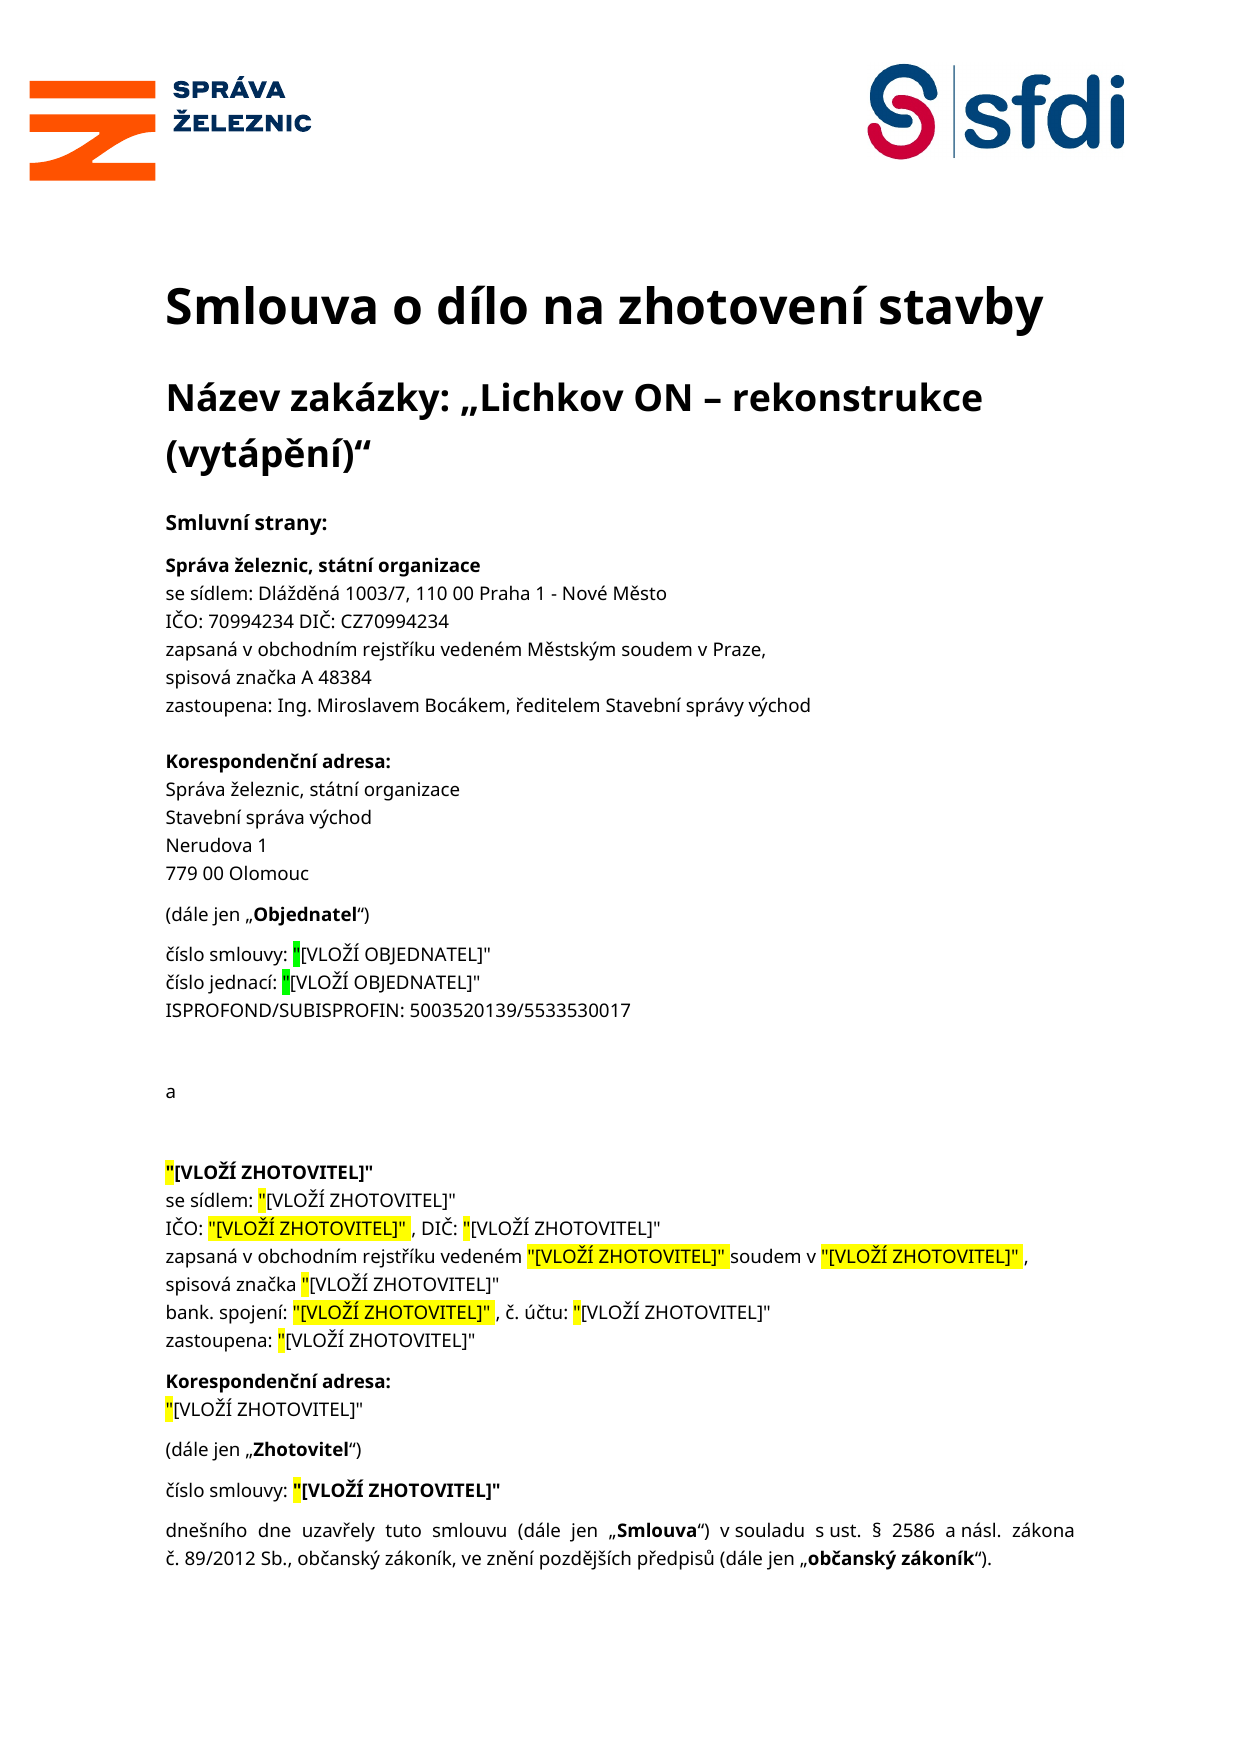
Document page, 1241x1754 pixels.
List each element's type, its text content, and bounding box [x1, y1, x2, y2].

text číslo smlouvy: [165, 941, 293, 967]
text (dále jen „Zhotovitel“) [165, 1437, 1075, 1462]
text Smlouva o dílo na zhotovení stavby [165, 271, 1075, 339]
text se sídlem: [165, 1187, 1075, 1213]
text zapsaná v obchodním rejstříku vedeném Městským soudem v Praze, [165, 636, 1075, 662]
text číslo jednací: [165, 969, 282, 995]
text Stavební správa východ [165, 804, 1075, 830]
text spisová značka [309, 1272, 1075, 1297]
text číslo smlouvy: [165, 1477, 293, 1503]
text bank. spojení: , č. účtu: [165, 1299, 1075, 1325]
text dnešního dne uzavřely tuto smlouvu (dále jen „Smlouva“) v souladu s ust. § 2586 a násl. zákona č. 89/2012 Sb., občanský zákoník, ve znění pozdějších předpisů (dále jen „občanský zákoník“). [165, 1518, 1075, 1571]
text IČO: , DIČ: [411, 1216, 463, 1241]
text Správa železnic, státní organizace [165, 552, 1075, 578]
text číslo smlouvy: [300, 941, 1075, 967]
text ISPROFOND/SUBISPROFIN: 5003520139/5533530017 [165, 997, 1075, 1023]
text 779 00 Olomouc [165, 860, 1075, 886]
text číslo smlouvy: [301, 1477, 1075, 1503]
text Nerudova 1 [165, 832, 1075, 858]
text číslo jednací: [290, 969, 1075, 995]
text zastoupena: [285, 1328, 1075, 1353]
text zastoupena: [165, 1328, 278, 1353]
text spisová značka A 48384 [165, 664, 1075, 690]
text Korespondenční adresa: [165, 1368, 1075, 1394]
text a [165, 1078, 1075, 1104]
text IČO: 70994234 DIČ: CZ70994234 [165, 608, 1075, 634]
text IČO: , DIČ: [165, 1216, 208, 1241]
text Korespondenční adresa: [165, 748, 1075, 774]
text zapsaná v obchodním rejstříku vedeném soudem v , [165, 1243, 1075, 1269]
picture [867, 62, 1126, 160]
text IČO: , DIČ: [470, 1216, 1075, 1241]
text spisová značka [165, 1272, 301, 1297]
text Správa železnic, státní organizace [165, 776, 1075, 802]
text zastoupena: Ing. Miroslavem Bocákem, ředitelem Stavební správy východ [165, 692, 1075, 718]
text se sídlem: Dlážděná 1003/7, 110 00 Praha 1 - Nové Město [165, 580, 1075, 606]
text (dále jen „Objednatel“) [165, 901, 1075, 926]
text Název zakázky: „Lichkov ON – rekonstrukce (vytápění)“ [165, 371, 1075, 478]
text Smluvní strany: [165, 508, 1075, 537]
